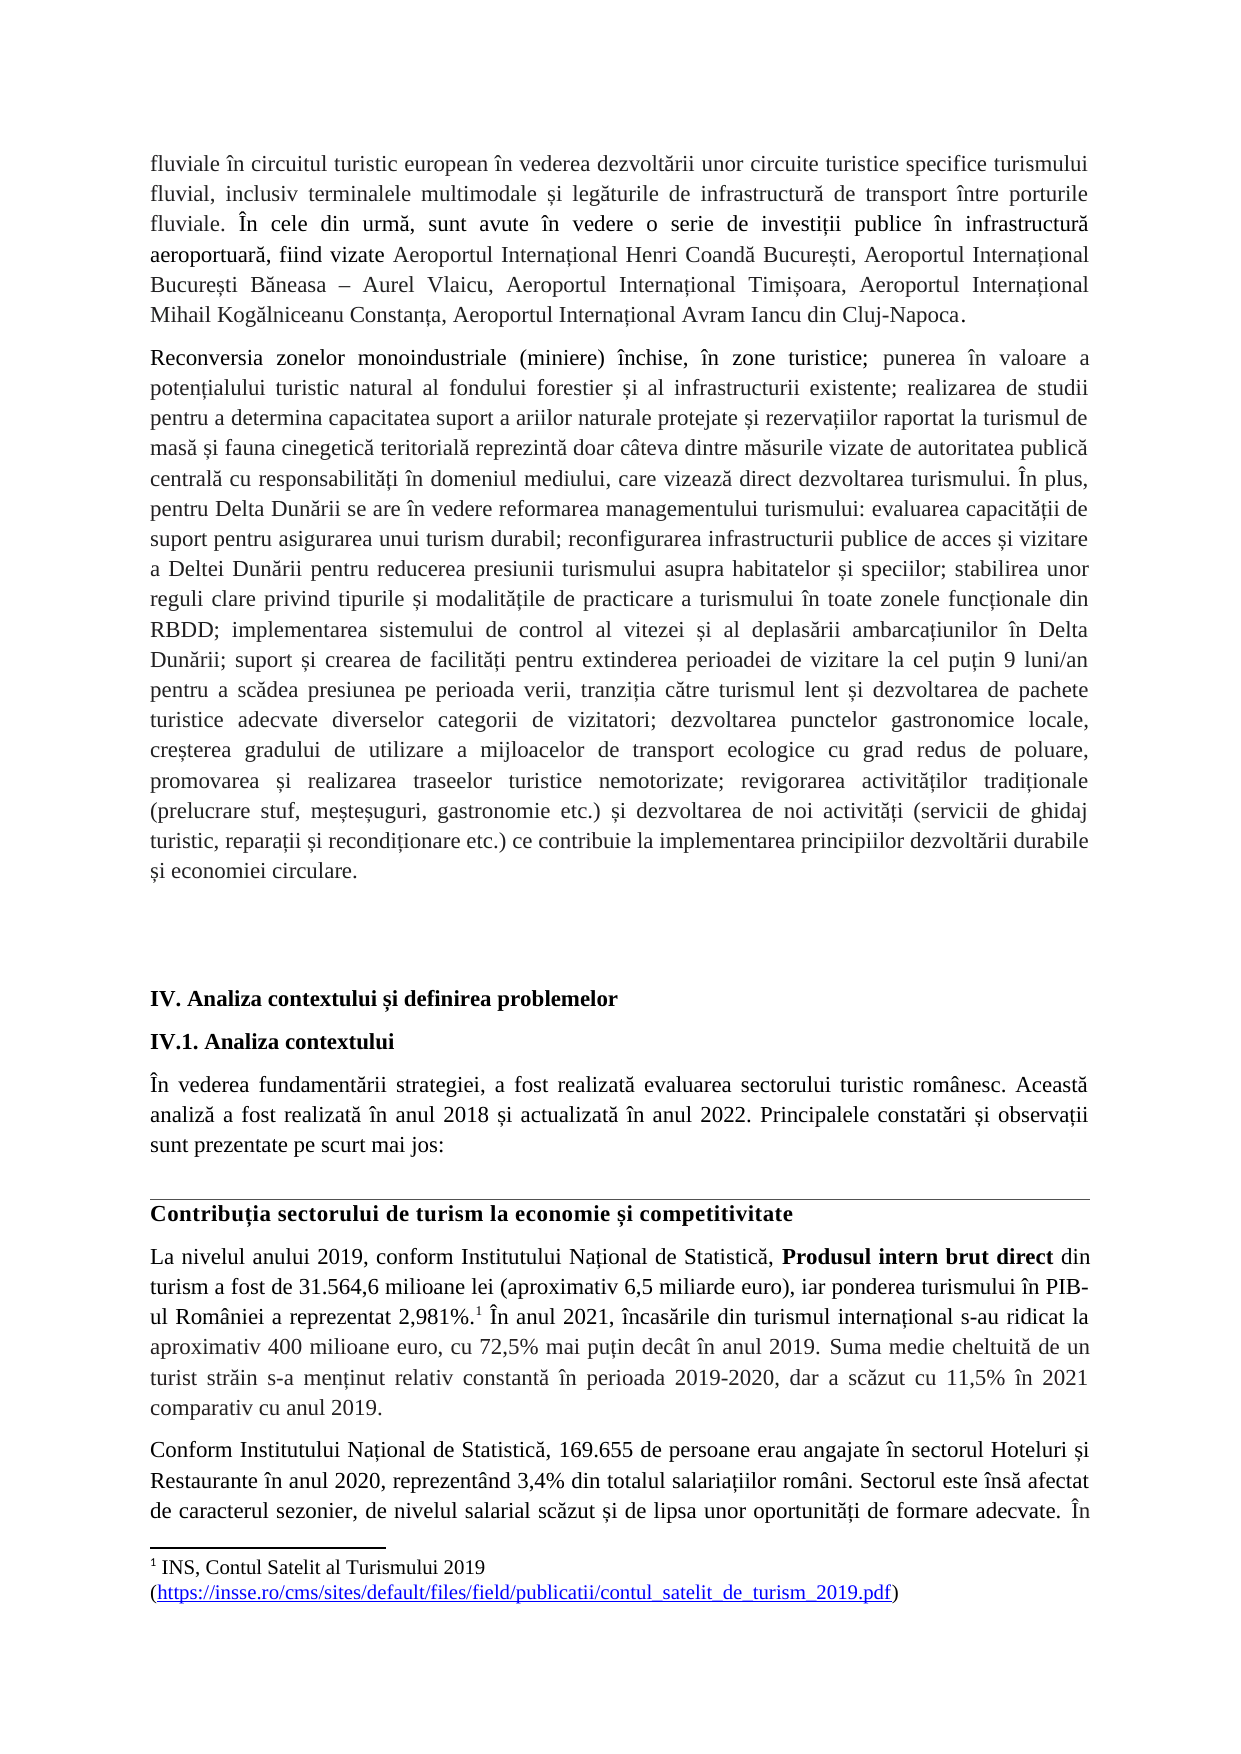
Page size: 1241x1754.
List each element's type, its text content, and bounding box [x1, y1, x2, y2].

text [150, 1436, 1090, 1523]
text IV.1. Analiza contextului [150, 1028, 1090, 1054]
text În vederea fundamentării strategiei, a fost realizată evaluarea sectorului turistic românesc. Această analiză a fost realizată în anul 2018 și actualizată în anul 2022. Principalele constatări și observații sunt prezentate pe scurt mai jos: [150, 1071, 1090, 1158]
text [150, 150, 1090, 327]
text IV. Analiza contextului și definirea problemelor [150, 985, 1090, 1012]
text La nivelul anului 2019, conform Institutului Național de Statistică, Produsul intern brut direct din turism a fost de 31.564,6 milioane lei (aproximativ 6,5 miliarde euro), iar ponderea turismului în PIB-ul României a reprezentat 2,981%. În anul 2021, încasările din turismul internațional s-au ridicat la aproximativ 400 milioane euro, cu 72,5% mai puțin decât în anul 2019. Suma medie cheltuită de un turist străin s-a menținut relativ constantă în perioada 2019-2020, dar a scăzut cu 11,5% în 2021 comparativ cu anul 2019. [150, 1243, 1090, 1420]
subtitle Contribuția sectorului de turism la economie și competitivitate [150, 1200, 1090, 1226]
text Reconversia zonelor monoindustriale (miniere) închise, în zone turistice; punerea în valoare a potențialului turistic natural al fondului forestier și al infrastructurii existente; realizarea de studii pentru a determina capacitatea suport a ariilor naturale protejate și rezervațiilor raportat la turismul de masă și fauna cinegetică teritorială reprezintă doar câteva dintre măsurile vizate de autoritatea publică centrală cu responsabilități în domeniul mediului, care vizează direct dezvoltarea turismului. În plus, pentru Delta Dunării se are în vedere reformarea managementului turismului: evaluarea capacității de suport pentru asigurarea unui turism durabil; reconfigurarea infrastructurii publice de acces și vizitare a Deltei Dunării pentru reducerea presiunii turismului asupra habitatelor și speciilor; stabilirea unor reguli clare privind tipurile și modalitățile de practicare a turismului în toate zonele funcționale din RBDD; implementarea sistemului de control al vitezei și al deplasării ambarcațiunilor în Delta Dunării; suport și crearea de facilități pentru extinderea perioadei de vizitare la cel puțin 9 luni/an pentru a scădea presiunea pe perioada verii, tranziția către turismul lent și dezvoltarea de pachete turistice adecvate diverselor categorii de vizitatori; dezvoltarea punctelor gastronomice locale, creșterea gradului de utilizare a mijloacelor de transport ecologice cu grad redus de poluare, promovarea și realizarea traseelor turistice nemotorizate; revigorarea activităților tradiționale (prelucrare stuf, meșteșuguri, gastronomie etc.) și dezvoltarea de noi activități (servicii de ghidaj turistic, reparații și recondiționare etc.) ce contribuie la implementarea principiilor dezvoltării durabile și economiei circulare. [150, 344, 1090, 884]
